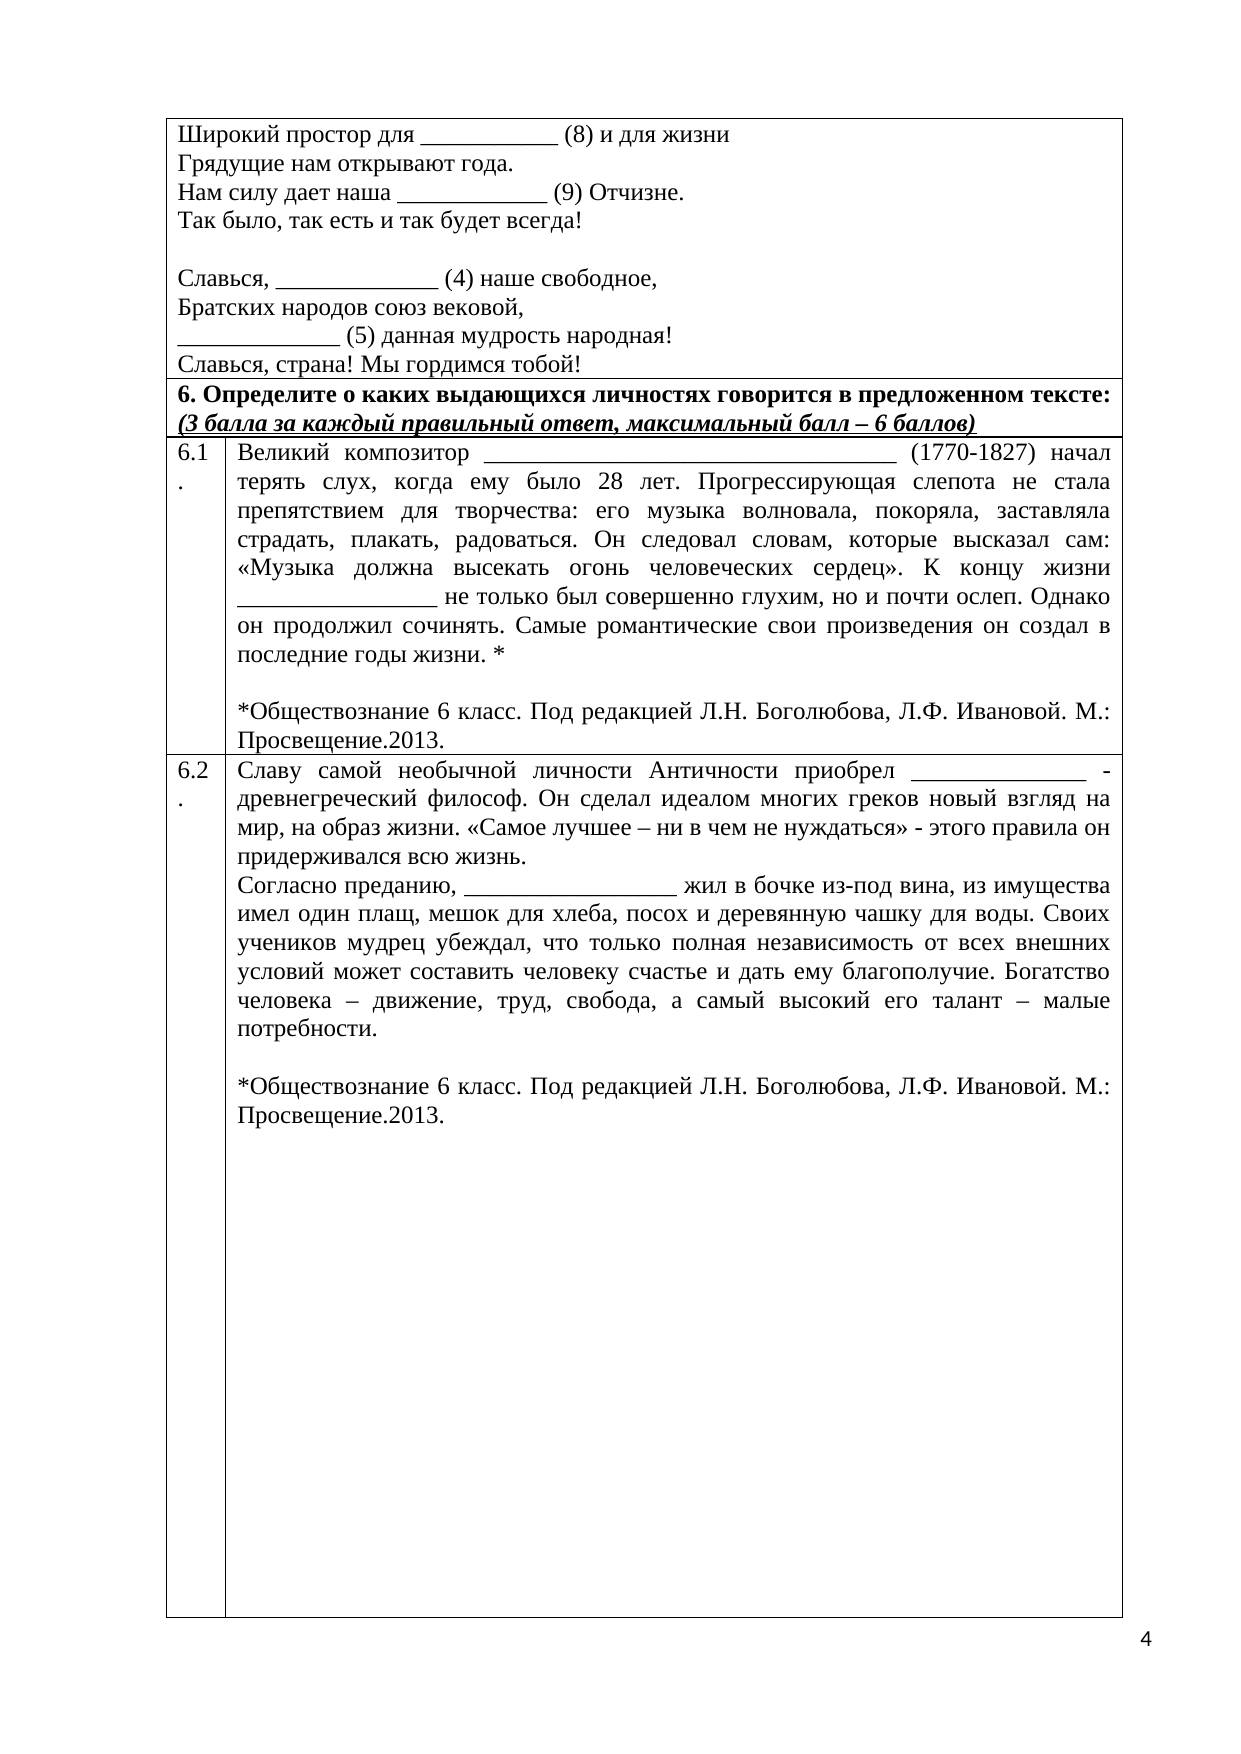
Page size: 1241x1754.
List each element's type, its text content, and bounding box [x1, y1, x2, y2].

table_cell 6. Определите о каких выдающихся личностях говорится в предложенном тексте: (3 балла за каждый правильный ответ, максимальный балл – 6 баллов) [167, 379, 1122, 436]
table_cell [167, 119, 1122, 378]
table_cell Великий композитор _________________________________ (1770-1827) начал терять слух, когда ему было 28 лет. Прогрессирующая слепота не стала препятствием для творчества: его музыка волновала, покоряла, заставляла страдать, плакать, радоваться. Он следовал словам, которые высказал сам: «Музыка должна высекать огонь человеческих сердец». К концу жизни ________________ не только был совершенно глухим, но и почти ослеп. Однако он продолжил сочинять. Самые романтические свои произведения он создал в последние годы жизни. * *Обществознание 6 класс. Под редакцией Л.Н. Боголюбова, Л.Ф. Ивановой. М.: Просвещение.2013. [226, 438, 1122, 754]
table_cell 6.1. [167, 438, 225, 754]
table_cell Славу самой необычной личности Античности приобрел ______________ - древнегреческий философ. Он сделал идеалом многих греков новый взгляд на мир, на образ жизни. «Самое лучшее – ни в чем не нуждаться» - этого правила он придерживался всю жизнь. Согласно преданию, _________________ жил в бочке из-под вина, из имущества имел один плащ, мешок для хлеба, посох и деревянную чашку для воды. Своих учеников мудрец убеждал, что только полная независимость от всех внешних условий может составить человеку счастье и дать ему благополучие. Богатство человека – движение, труд, свобода, а самый высокий его талант – малые потребности. *Обществознание 6 класс. Под редакцией Л.Н. Боголюбова, Л.Ф. Ивановой. М.: Просвещение.2013. [226, 755, 1122, 1617]
table_cell 6.2. [167, 755, 225, 1617]
